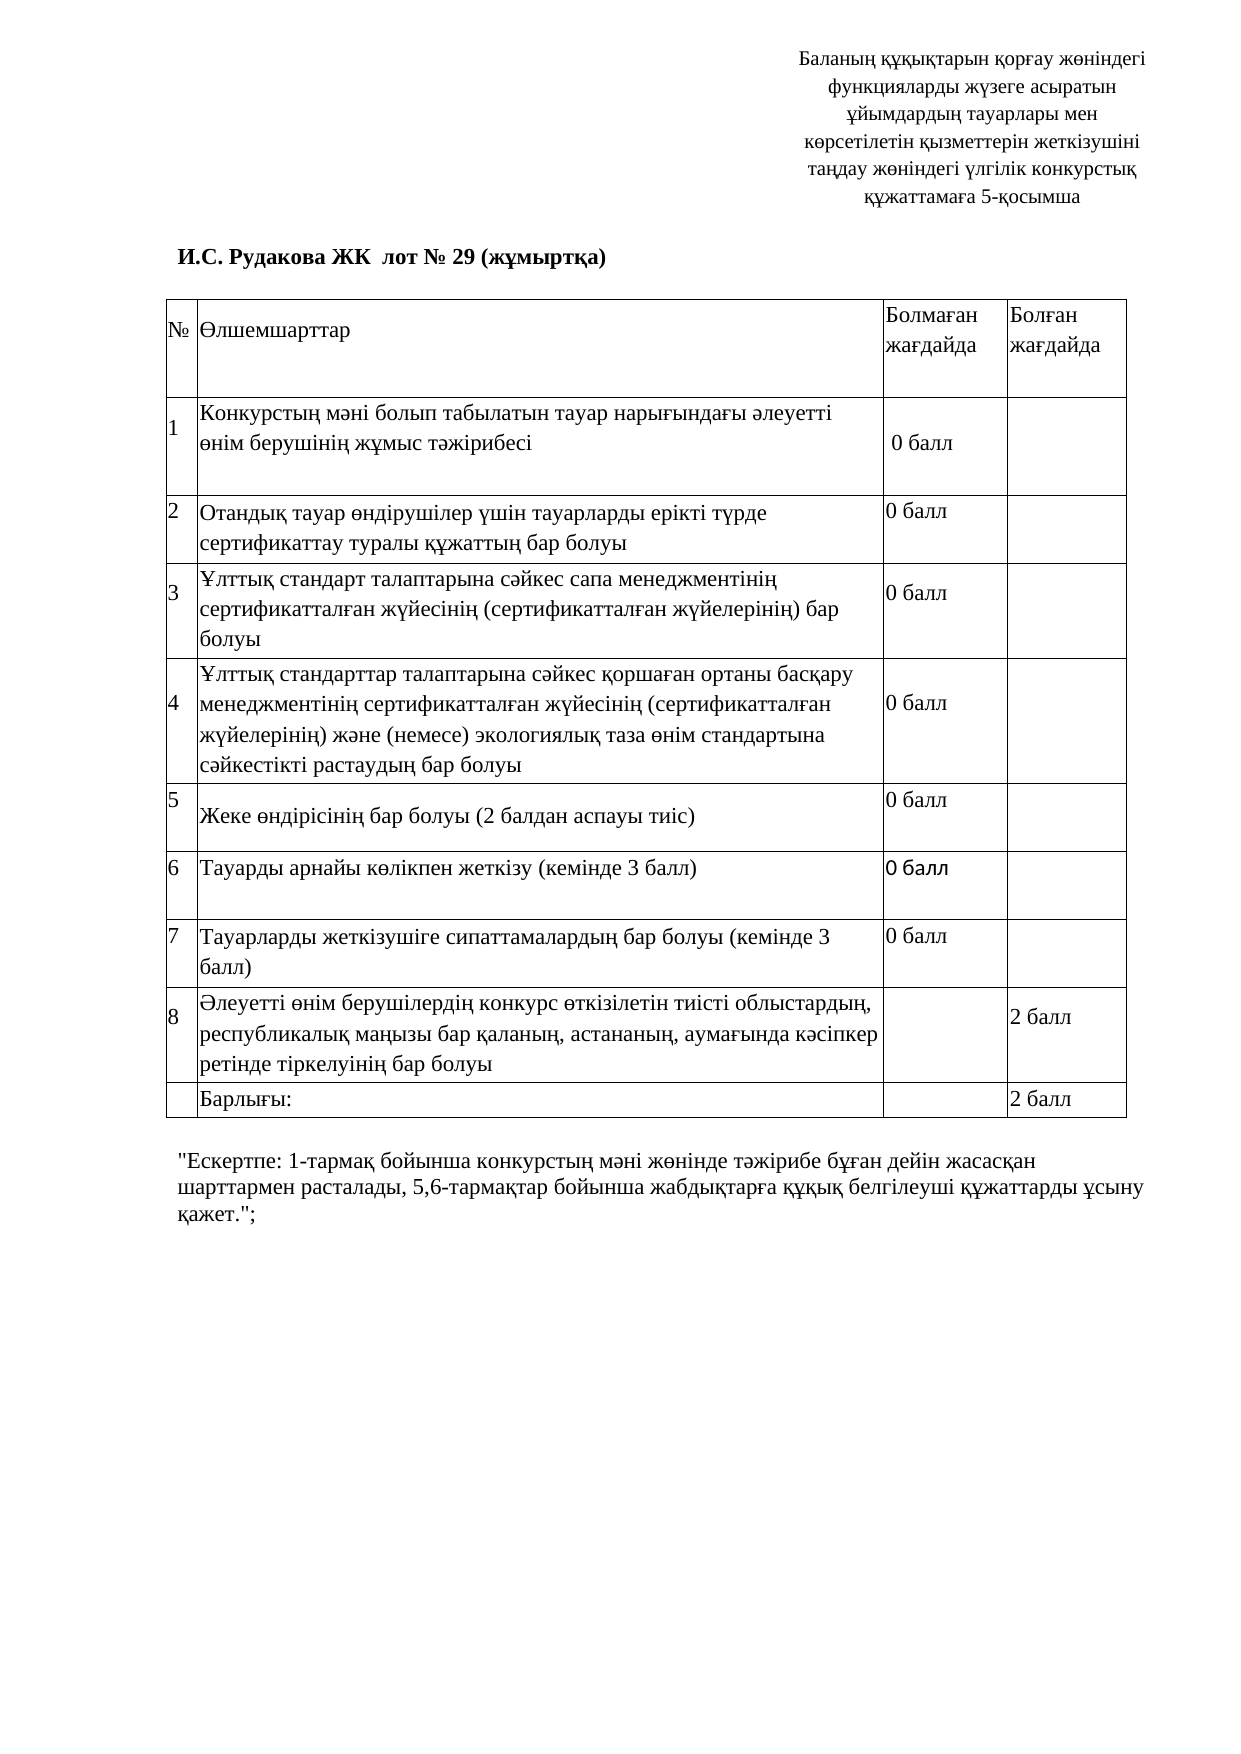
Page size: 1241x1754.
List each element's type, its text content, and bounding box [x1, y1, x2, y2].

table_cell 0 балл [884, 564, 1007, 658]
table_header Болмаған жағдайда [884, 300, 1007, 397]
table_cell 8 [167, 988, 197, 1082]
table_cell 3 [167, 564, 197, 658]
table_cell Барлығы: [198, 1083, 883, 1117]
table_cell Тауарды арнайы көлікпен жеткізу (кемінде 3 балл) [198, 852, 883, 919]
table_cell Отандық тауар өндірушілер үшін тауарларды ерікті түрде сертификаттау туралы құжаттың бар болуы [198, 496, 883, 562]
table_cell [1008, 852, 1126, 919]
table_cell [884, 988, 1007, 1082]
table_cell Әлеуетті өнім берушілердің конкурс өткізілетін тиісті облыстардың, республикалық маңызы бар қаланың, астананың, аумағында кәсіпкер ретінде тіркелуінің бар болуы [198, 988, 883, 1082]
subtitle И.С. Рудакова ЖК лот № 29 (жұмыртқа) [177, 243, 1152, 269]
table_cell 0 балл [884, 496, 1007, 562]
table_header Баланың құқықтарын қорғау жөніндегі функцияларды жүзеге асыратын ұйымдардың тауарлары мен көрсетілетін қызметтерін жеткізушіні таңдау жөніндегі үлгілік конкурстық құжаттамаға 5-қосымша [791, 44, 1153, 214]
table_cell 2 балл [1008, 988, 1126, 1082]
table_cell [1008, 496, 1126, 562]
table_header Өлшемшарттар [198, 300, 883, 397]
table_cell 2 [167, 496, 197, 562]
table_cell 2 балл [1008, 1083, 1126, 1117]
table_cell [1008, 920, 1126, 987]
table_cell [1008, 398, 1126, 494]
table_cell 1 [167, 398, 197, 494]
table_cell 0 балл [884, 659, 1007, 783]
table_cell Тауарларды жеткізушіге сипаттамалардың бар болуы (кемінде 3 балл) [198, 920, 883, 987]
table_cell [1008, 564, 1126, 658]
table_cell 0 балл [884, 398, 1007, 494]
table_cell [884, 1083, 1007, 1117]
table_cell 0 балл [884, 920, 1007, 987]
table_cell 0 балл [884, 784, 1007, 851]
table_cell [1008, 659, 1126, 783]
table_cell Ұлттық стандарттар талаптарына сәйкес қоршаған ортаны басқару менеджментінің сертификатталған жүйесінің (сертификатталған жүйелерінің) және (немесе) экологиялық таза өнім стандартына сәйкестікті растаудың бар болуы [198, 659, 883, 783]
table_cell 4 [167, 659, 197, 783]
text "Ескертпе: 1-тармақ бойынша конкурстың мәні жөнінде тәжірибе бұған дейін жасасқан шарттармен расталады, 5,6-тармақтар бойынша жабдықтарға құқық белгілеуші құжаттарды ұсыну қажет."; [177, 1147, 1152, 1226]
table_cell 0 балл [884, 852, 1007, 919]
table_header Болған жағдайда [1008, 300, 1126, 397]
table_cell [167, 1083, 197, 1117]
table_header № [167, 300, 197, 397]
table_cell 5 [167, 784, 197, 851]
table_cell 6 [167, 852, 197, 919]
table_cell [1008, 784, 1126, 851]
table_cell Ұлттық стандарт талаптарына сәйкес сапа менеджментінің сертификатталған жүйесінің (сертификатталған жүйелерінің) бар болуы [198, 564, 883, 658]
table_cell Жеке өндірісінің бар болуы (2 балдан аспауы тиіс) [198, 784, 883, 851]
table_cell Конкурстың мәні болып табылатын тауар нарығындағы әлеуетті өнім берушінің жұмыс тәжірибесі [198, 398, 883, 494]
table_cell 7 [167, 920, 197, 987]
